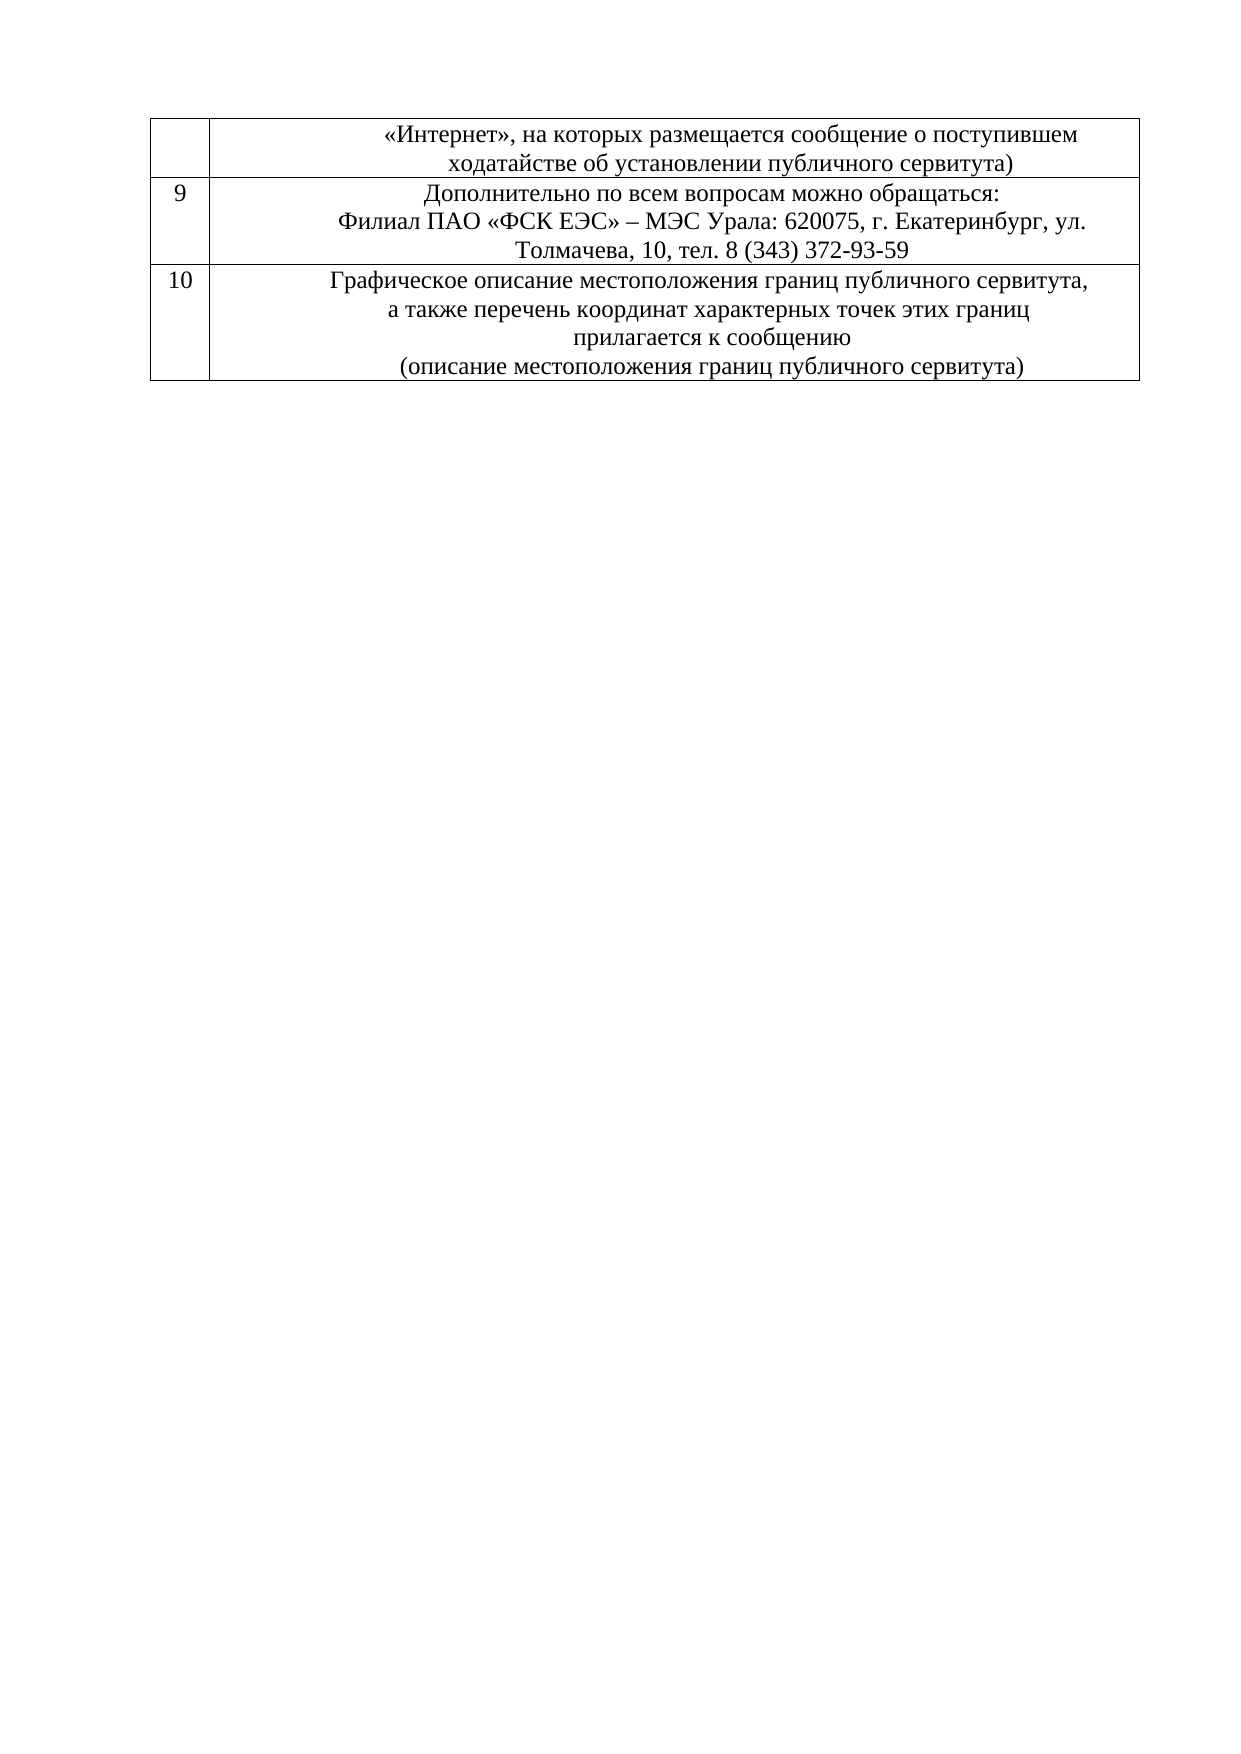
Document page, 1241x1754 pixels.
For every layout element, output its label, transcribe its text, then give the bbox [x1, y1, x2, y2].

table_cell Дополнительно по всем вопросам можно обращаться: Филиал ПАО «ФСК ЕЭС» – МЭС Урала: 620075, г. Екатеринбург, ул. Толмачева, 10, тел. 8 (343) 372-93-59 [210, 178, 1139, 264]
table_cell 9 [151, 178, 209, 264]
table_cell 10 [151, 265, 209, 380]
table_cell Графическое описание местоположения границ публичного сервитута, а также перечень координат характерных точек этих границ прилагается к сообщению (описание местоположения границ публичного сервитута) [210, 265, 1139, 380]
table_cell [210, 119, 1139, 177]
table_cell 8 [151, 119, 209, 177]
